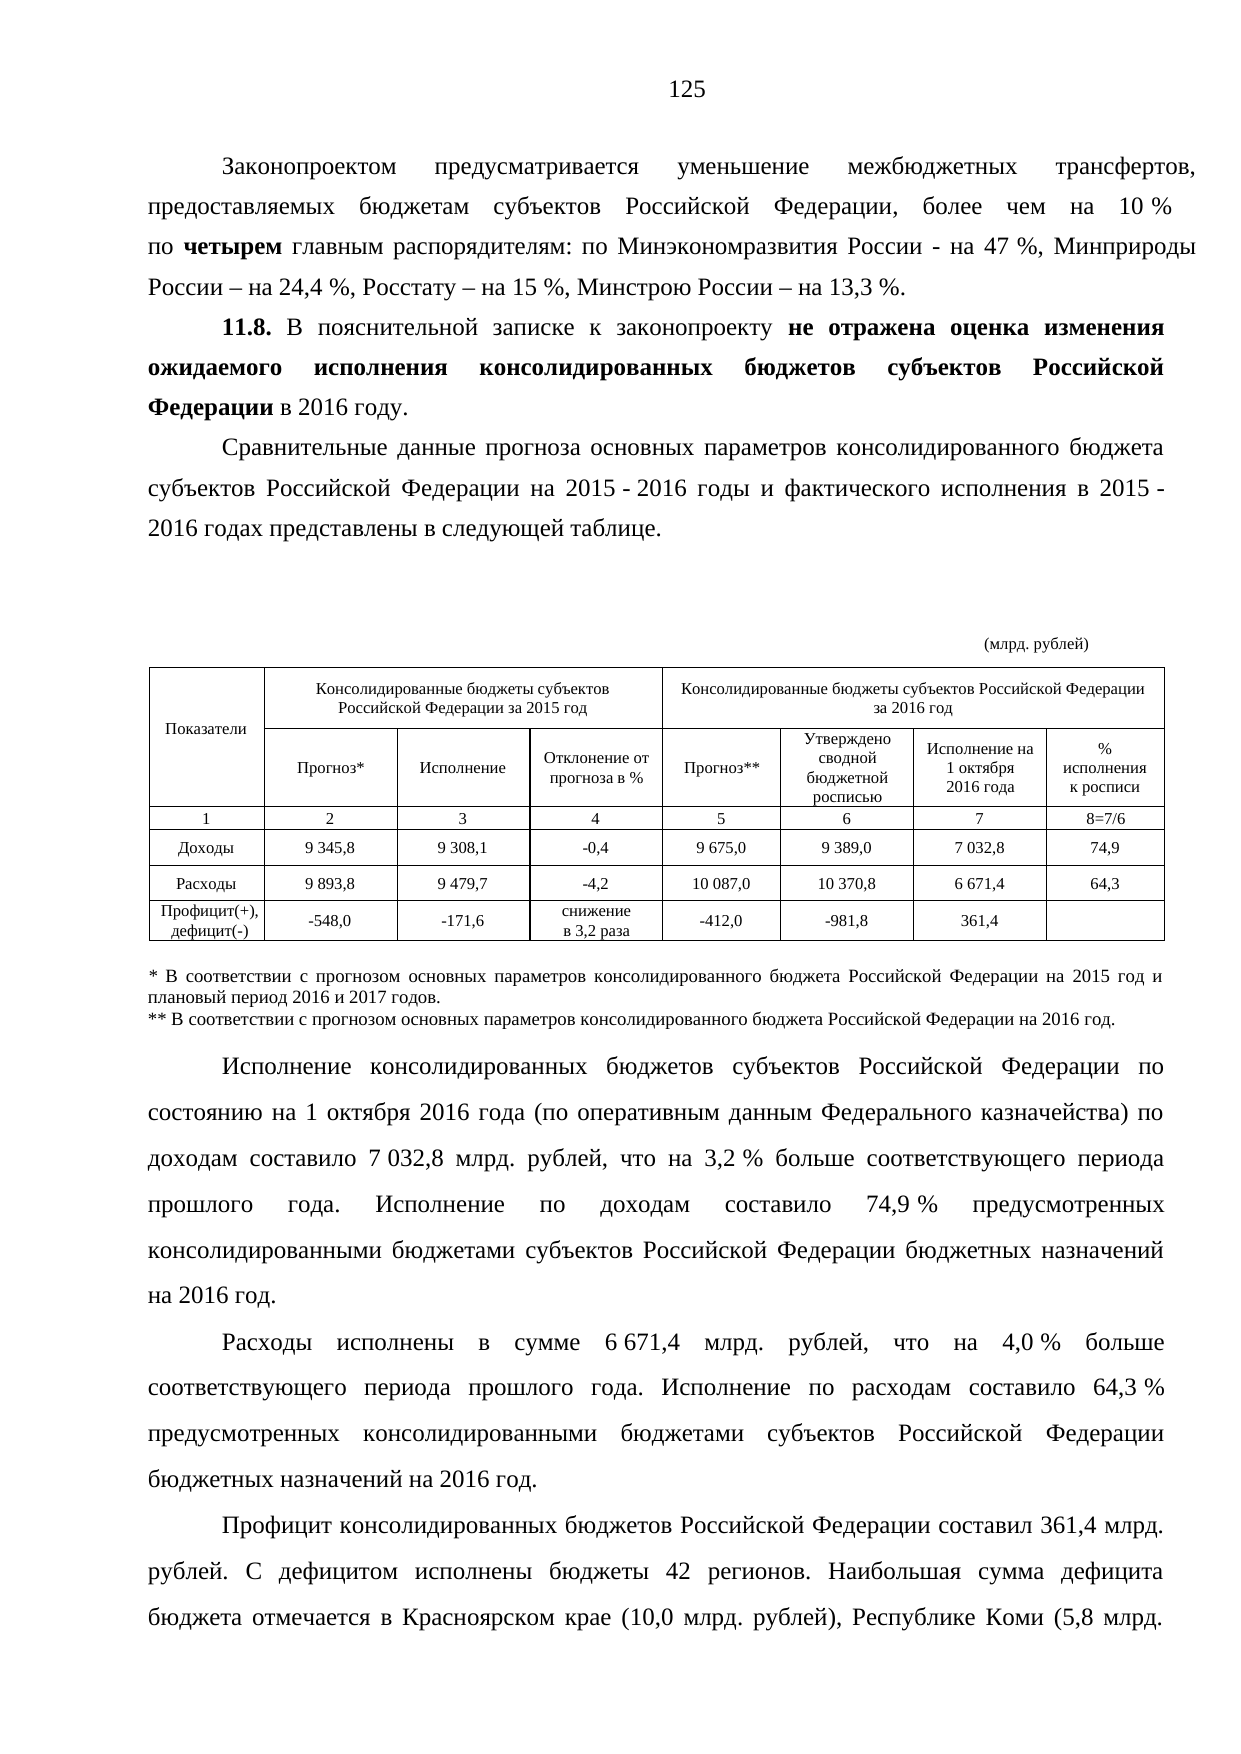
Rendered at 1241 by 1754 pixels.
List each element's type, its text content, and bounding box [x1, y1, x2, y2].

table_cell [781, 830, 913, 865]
text 11.8. В пояснительной записке к законопроекту не отражена оценка изменения ожидаемого исполнения консолидированных бюджетов субъектов Российской Федерации в 2016 году. [148, 312, 1165, 421]
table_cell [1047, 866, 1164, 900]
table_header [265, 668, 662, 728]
text ** В соответствии с прогнозом основных параметров консолидированного бюджета Российской Федерации на 2016 год. [148, 1008, 1165, 1029]
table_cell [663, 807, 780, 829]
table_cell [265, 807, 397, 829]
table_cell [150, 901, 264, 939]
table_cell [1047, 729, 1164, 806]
text Расходы исполнены в сумме 6 671,4 млрд. рублей, что на 4,0 % больше соответствующего периода прошлого года. Исполнение по расходам составило 64,3 % предусмотренных консолидированными бюджетами субъектов Российской Федерации бюджетных назначений на 2016 год. [148, 1327, 1165, 1493]
text (млрд. рублей) [148, 633, 1165, 653]
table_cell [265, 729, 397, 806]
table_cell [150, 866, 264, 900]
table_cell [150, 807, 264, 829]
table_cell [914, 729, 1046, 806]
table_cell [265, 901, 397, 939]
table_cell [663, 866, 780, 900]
text Исполнение консолидированных бюджетов субъектов Российской Федерации по состоянию на 1 октября 2016 года (по оперативным данным Федерального казначейства) по доходам составило 7 032,8 млрд. рублей, что на 3,2 % больше соответствующего периода прошлого года. Исполнение по доходам составило 74,9 % предусмотренных консолидированными бюджетами субъектов Российской Федерации бюджетных назначений на 2016 год. [148, 1051, 1165, 1309]
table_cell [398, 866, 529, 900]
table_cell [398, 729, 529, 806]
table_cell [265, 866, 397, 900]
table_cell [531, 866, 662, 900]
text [148, 1510, 1165, 1631]
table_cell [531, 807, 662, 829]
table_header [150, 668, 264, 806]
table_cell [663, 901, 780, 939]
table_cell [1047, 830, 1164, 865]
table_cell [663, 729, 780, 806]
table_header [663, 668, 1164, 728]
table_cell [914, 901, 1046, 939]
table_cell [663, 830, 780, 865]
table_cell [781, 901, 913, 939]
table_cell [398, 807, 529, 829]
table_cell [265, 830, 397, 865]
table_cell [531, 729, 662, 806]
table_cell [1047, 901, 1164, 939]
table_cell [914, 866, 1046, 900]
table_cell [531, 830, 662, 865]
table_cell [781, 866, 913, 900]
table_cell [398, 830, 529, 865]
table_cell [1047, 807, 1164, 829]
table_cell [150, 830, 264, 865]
text * В соответствии с прогнозом основных параметров консолидированного бюджета Российской Федерации на 2015 год и плановый период 2016 и 2017 годов. [148, 965, 1165, 1008]
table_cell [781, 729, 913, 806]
text Законопроектом предусматривается уменьшение межбюджетных трансфертов, предоставляемых бюджетам субъектов Российской Федерации, более чем на 10 % по четырем главным распорядителям: по Минэкономразвития России - на 47 %, Минприроды России – на 24,4 %, Росстату – на 15 %, Минстрою России – на 13,3 %. [148, 151, 1196, 300]
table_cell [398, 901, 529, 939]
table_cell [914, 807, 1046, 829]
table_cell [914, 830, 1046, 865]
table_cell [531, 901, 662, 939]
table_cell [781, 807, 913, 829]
text Сравнительные данные прогноза основных параметров консолидированного бюджета субъектов Российской Федерации на 2015 - 2016 годы и фактического исполнения в 2015 -2016 годах представлены в следующей таблице. [148, 432, 1165, 542]
